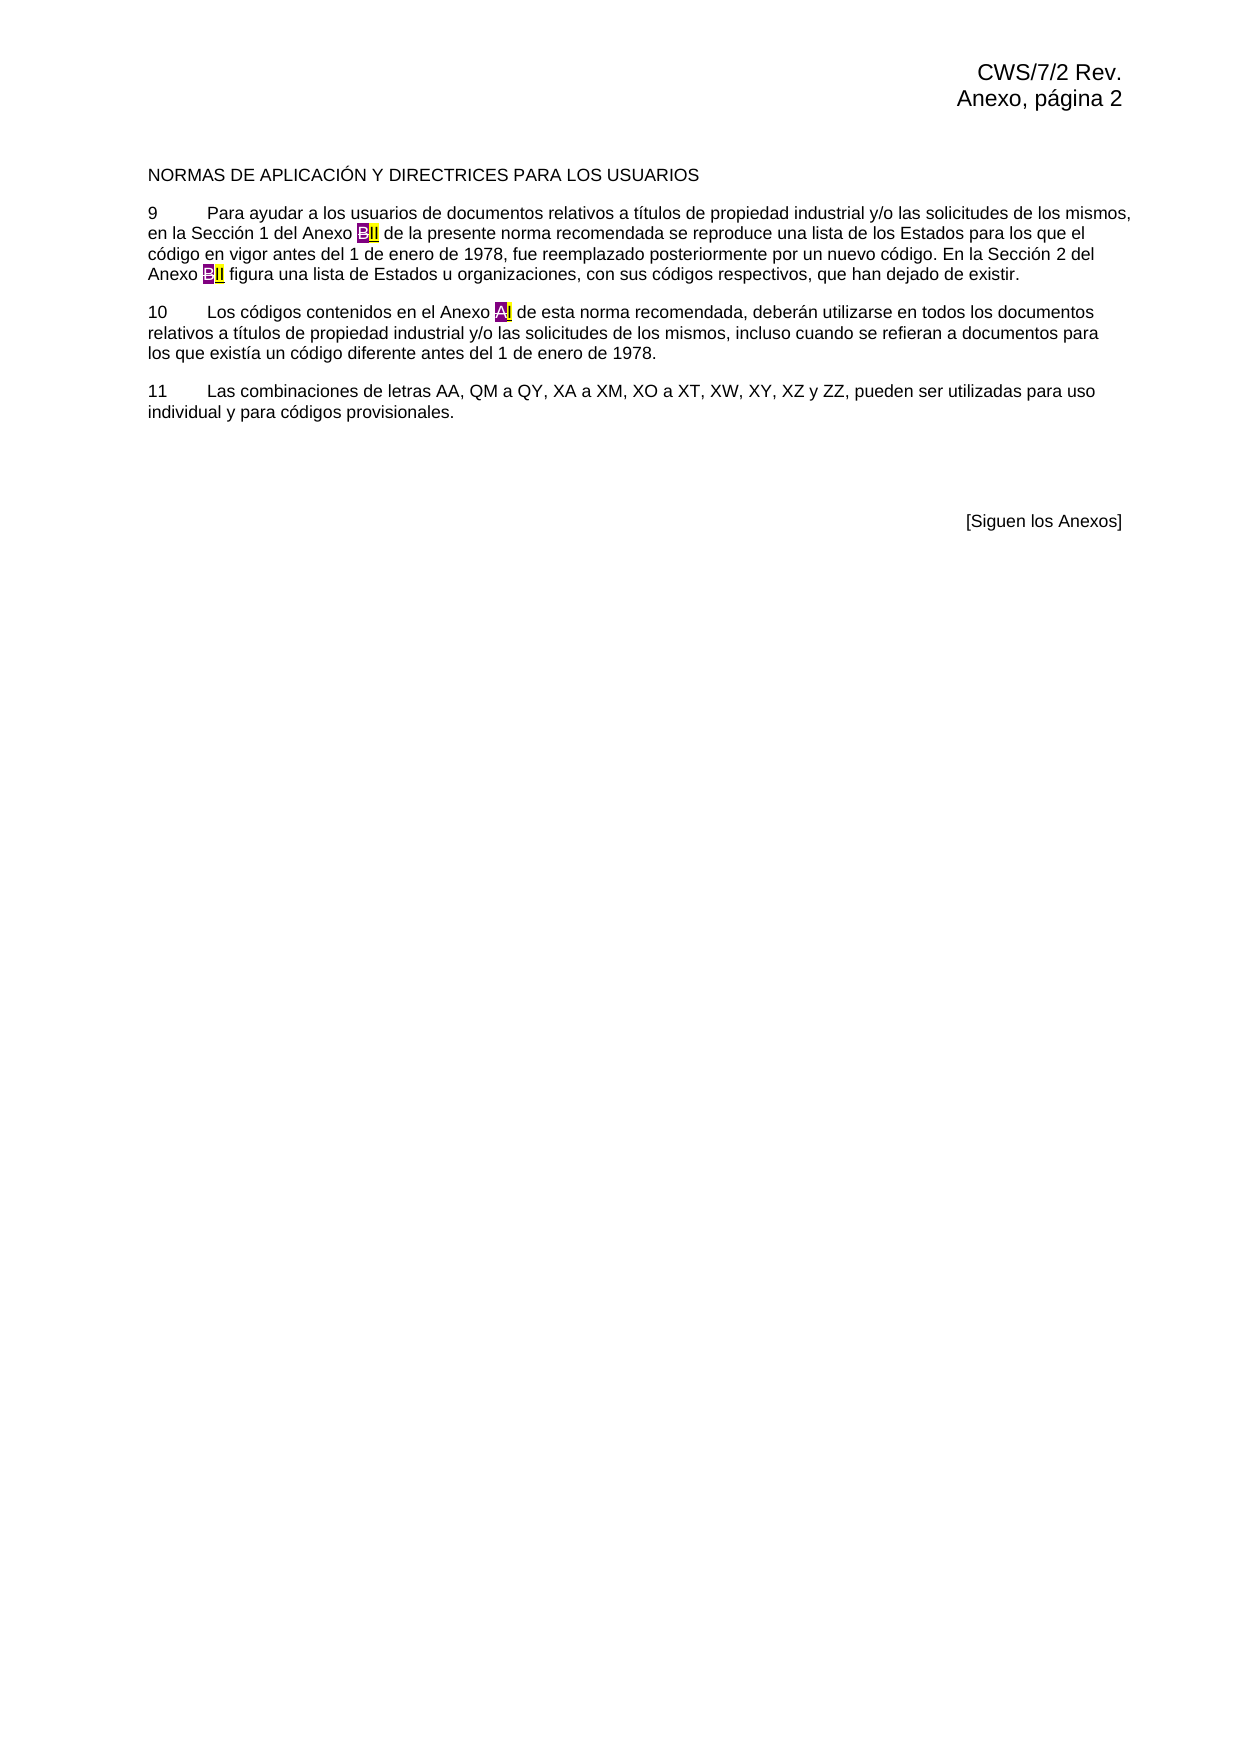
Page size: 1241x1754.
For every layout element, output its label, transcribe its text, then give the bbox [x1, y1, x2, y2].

list Las combinaciones de letras AA, QM a QY, XA a XM, XO a XT, XW, XY, XZ y ZZ, pueden ser utilizadas para uso individual y para códigos provisionales. [148, 381, 1122, 422]
list Los códigos contenidos en el Anexo AI de esta norma recomendada, deberán utilizarse en todos los documentos relativos a títulos de propiedad industrial y/o las solicitudes de los mismos, incluso cuando se refieran a documentos para los que existía un código diferente antes del 1 de enero de 1978. [148, 302, 1122, 363]
list Para ayudar a los usuarios de documentos relativos a títulos de propiedad industrial y/o las solicitudes de los mismos, en la Sección 1 del Anexo BII de la presente norma recomendada se reproduce una lista de los Estados para los que el código en vigor antes del 1 de enero de 1978, fue reemplazado posteriormente por un nuevo código. En la Sección 2 del Anexo BII figura una lista de Estados u organizaciones, con sus códigos respectivos, que han dejado de existir. [148, 203, 1137, 284]
subtitle NORMAS DE APLICACIÓN Y DIRECTRICES PARA LOS USUARIOS [148, 164, 1122, 185]
text [Siguen los Anexos] [148, 510, 1122, 531]
